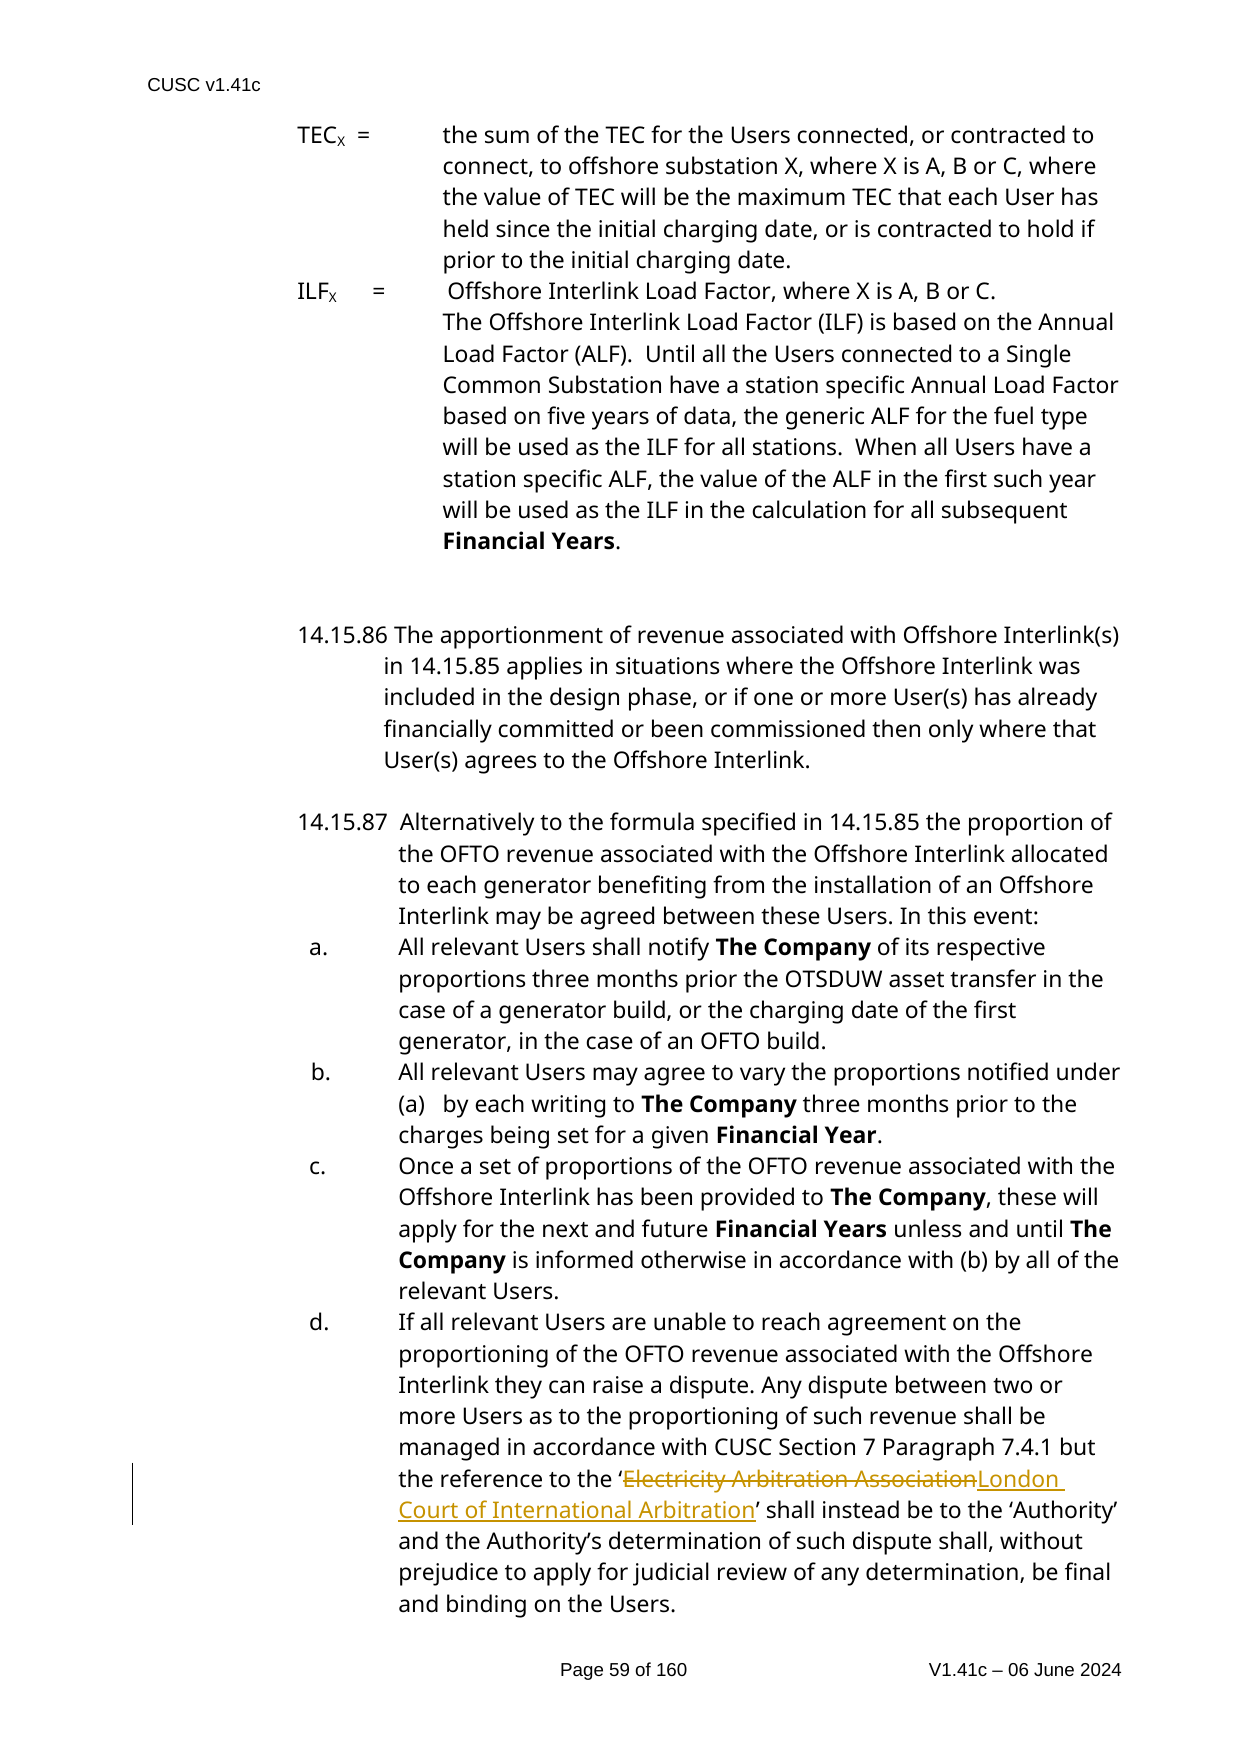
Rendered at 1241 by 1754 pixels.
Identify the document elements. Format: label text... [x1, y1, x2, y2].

text ILFX = Offshore Interlink Load Factor, where X is A, B or C. [297, 275, 1121, 306]
text c. Once a set of proportions of the OFTO revenue associated with the Offshore Interlink has been provided to The Company, these will apply for the next and future Financial Years unless and until The Company is informed otherwise in accordance with (b) by all of the relevant Users. [297, 1150, 1121, 1306]
text b. All relevant Users may agree to vary the proportions notified under (a) by each writing to The Company three months prior to the charges being set for a given Financial Year. [311, 1056, 1121, 1150]
text 14.15.87 Alternatively to the formula specified in 14.15.85 the proportion of the OFTO revenue associated with the Offshore Interlink allocated to each generator benefiting from the installation of an Offshore Interlink may be agreed between these Users. In this event: [297, 806, 1121, 931]
text d. If all relevant Users are unable to reach agreement on the proportioning of the OFTO revenue associated with the Offshore Interlink they can raise a dispute. Any dispute between two or more Users as to the proportioning of such revenue shall be managed in accordance with CUSC Section 7 Paragraph 7.4.1 but the reference to the ‘’ shall instead be to the ‘Authority’ and the Authority’s determination of such dispute shall, without prejudice to apply for judicial review of any determination, be final and binding on the Users. [297, 1306, 1121, 1619]
text TECX = the sum of the TEC for the Users connected, or contracted to connect, to offshore substation X, where X is A, B or C, where the value of TEC will be the maximum TEC that each User has held since the initial charging date, or is contracted to hold if prior to the initial charging date. [297, 119, 1121, 275]
text The Offshore Interlink Load Factor (ILF) is based on the Annual Load Factor (ALF). Until all the Users connected to a Single Common Substation have a station specific Annual Load Factor based on five years of data, the generic ALF for the fuel type will be used as the ILF for all stations. When all Users have a station specific ALF, the value of the ALF in the first such year will be used as the ILF in the calculation for all subsequent Financial Years. [442, 306, 1121, 556]
text a. All relevant Users shall notify The Company of its respective proportions three months prior the OTSDUW asset transfer in the case of a generator build, or the charging date of the first generator, in the case of an OFTO build. [297, 931, 1121, 1056]
text 14.15.86 The apportionment of revenue associated with Offshore Interlink(s) in 14.15.85 applies in situations where the Offshore Interlink was included in the design phase, or if one or more User(s) has already financially committed or been commissioned then only where that User(s) agrees to the Offshore Interlink. [297, 619, 1121, 775]
